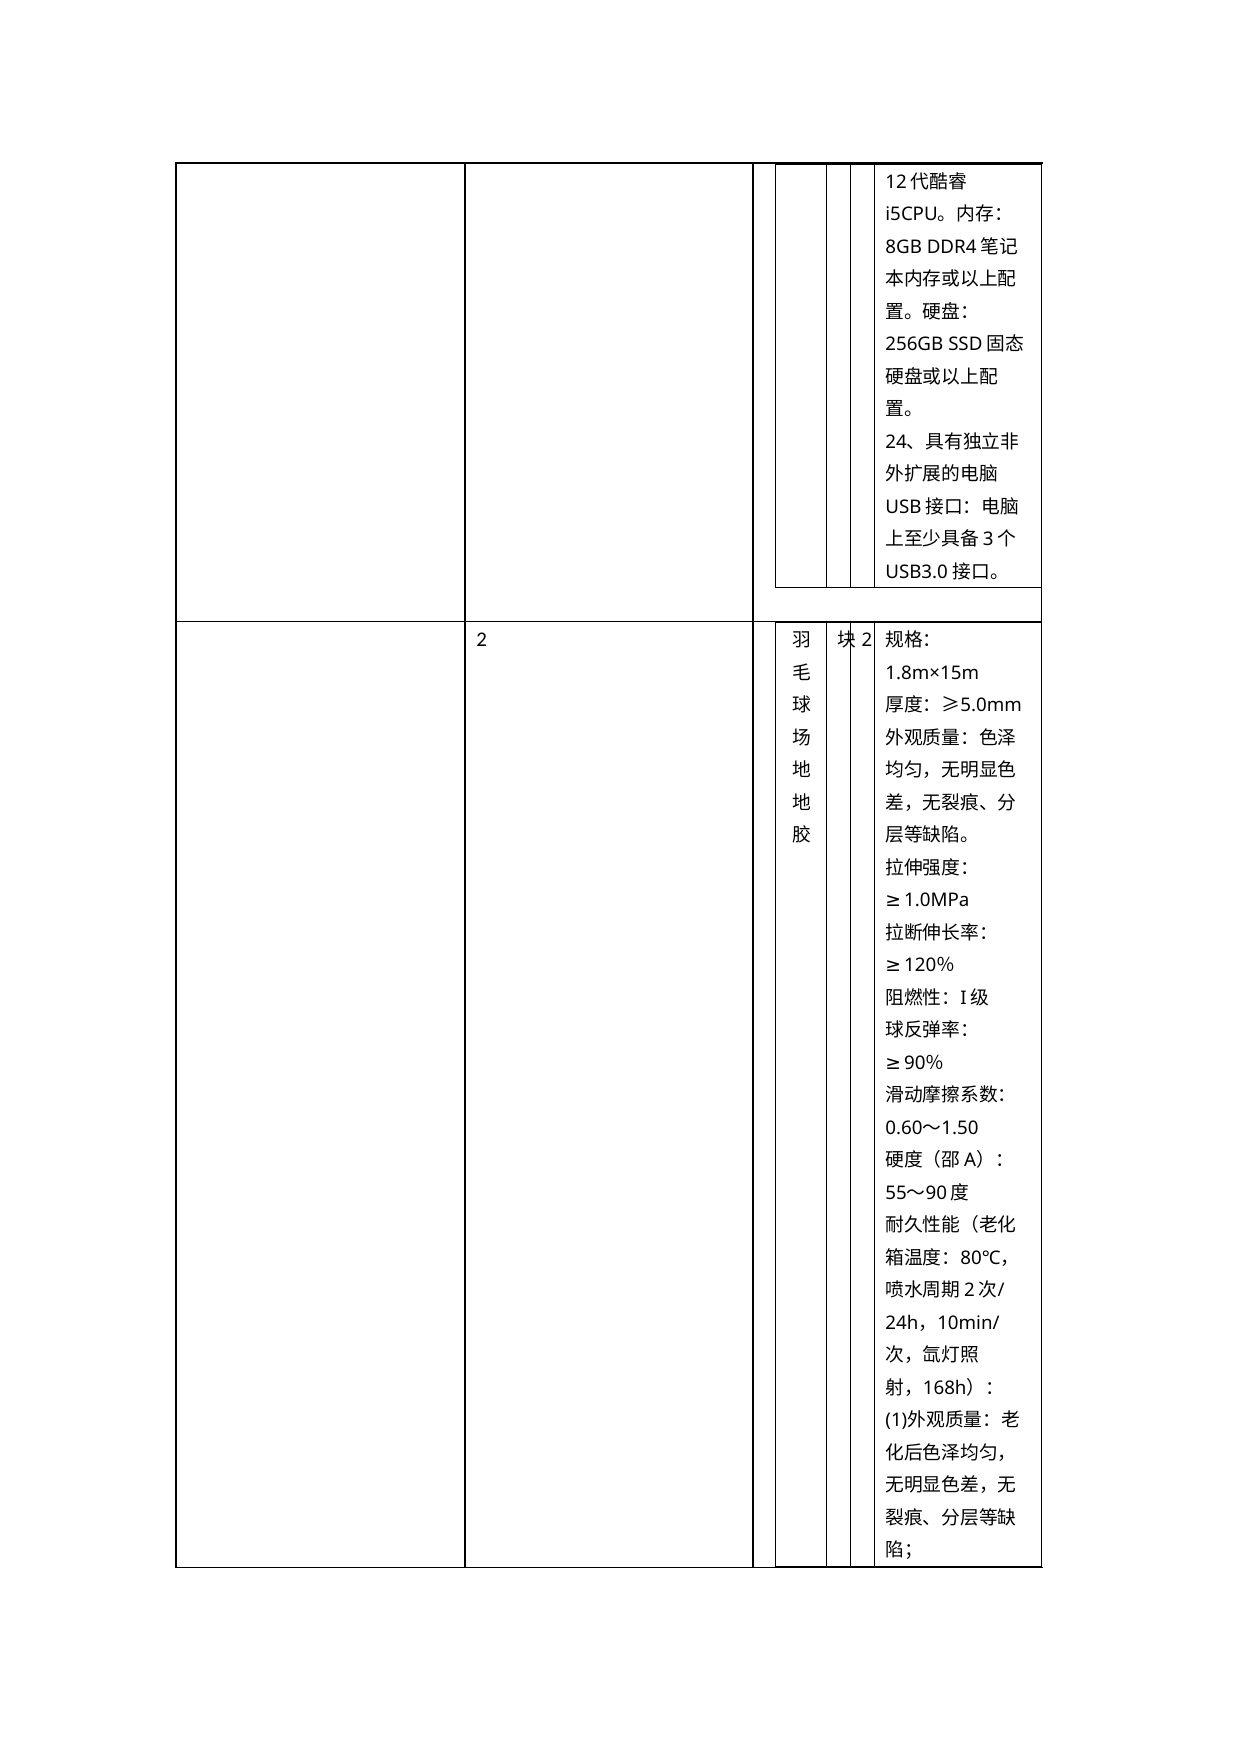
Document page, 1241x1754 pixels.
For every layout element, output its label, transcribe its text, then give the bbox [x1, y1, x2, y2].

table_cell [875, 623, 1041, 1566]
table_cell [776, 623, 826, 1566]
table_cell 2 [466, 622, 752, 1567]
table_cell ▲ [177, 164, 464, 621]
table_cell [177, 622, 464, 1567]
table_cell 1 [466, 164, 752, 621]
table_cell [754, 164, 1041, 621]
table_cell [851, 623, 874, 1566]
table_cell [827, 623, 850, 1566]
table_cell [754, 622, 775, 1567]
